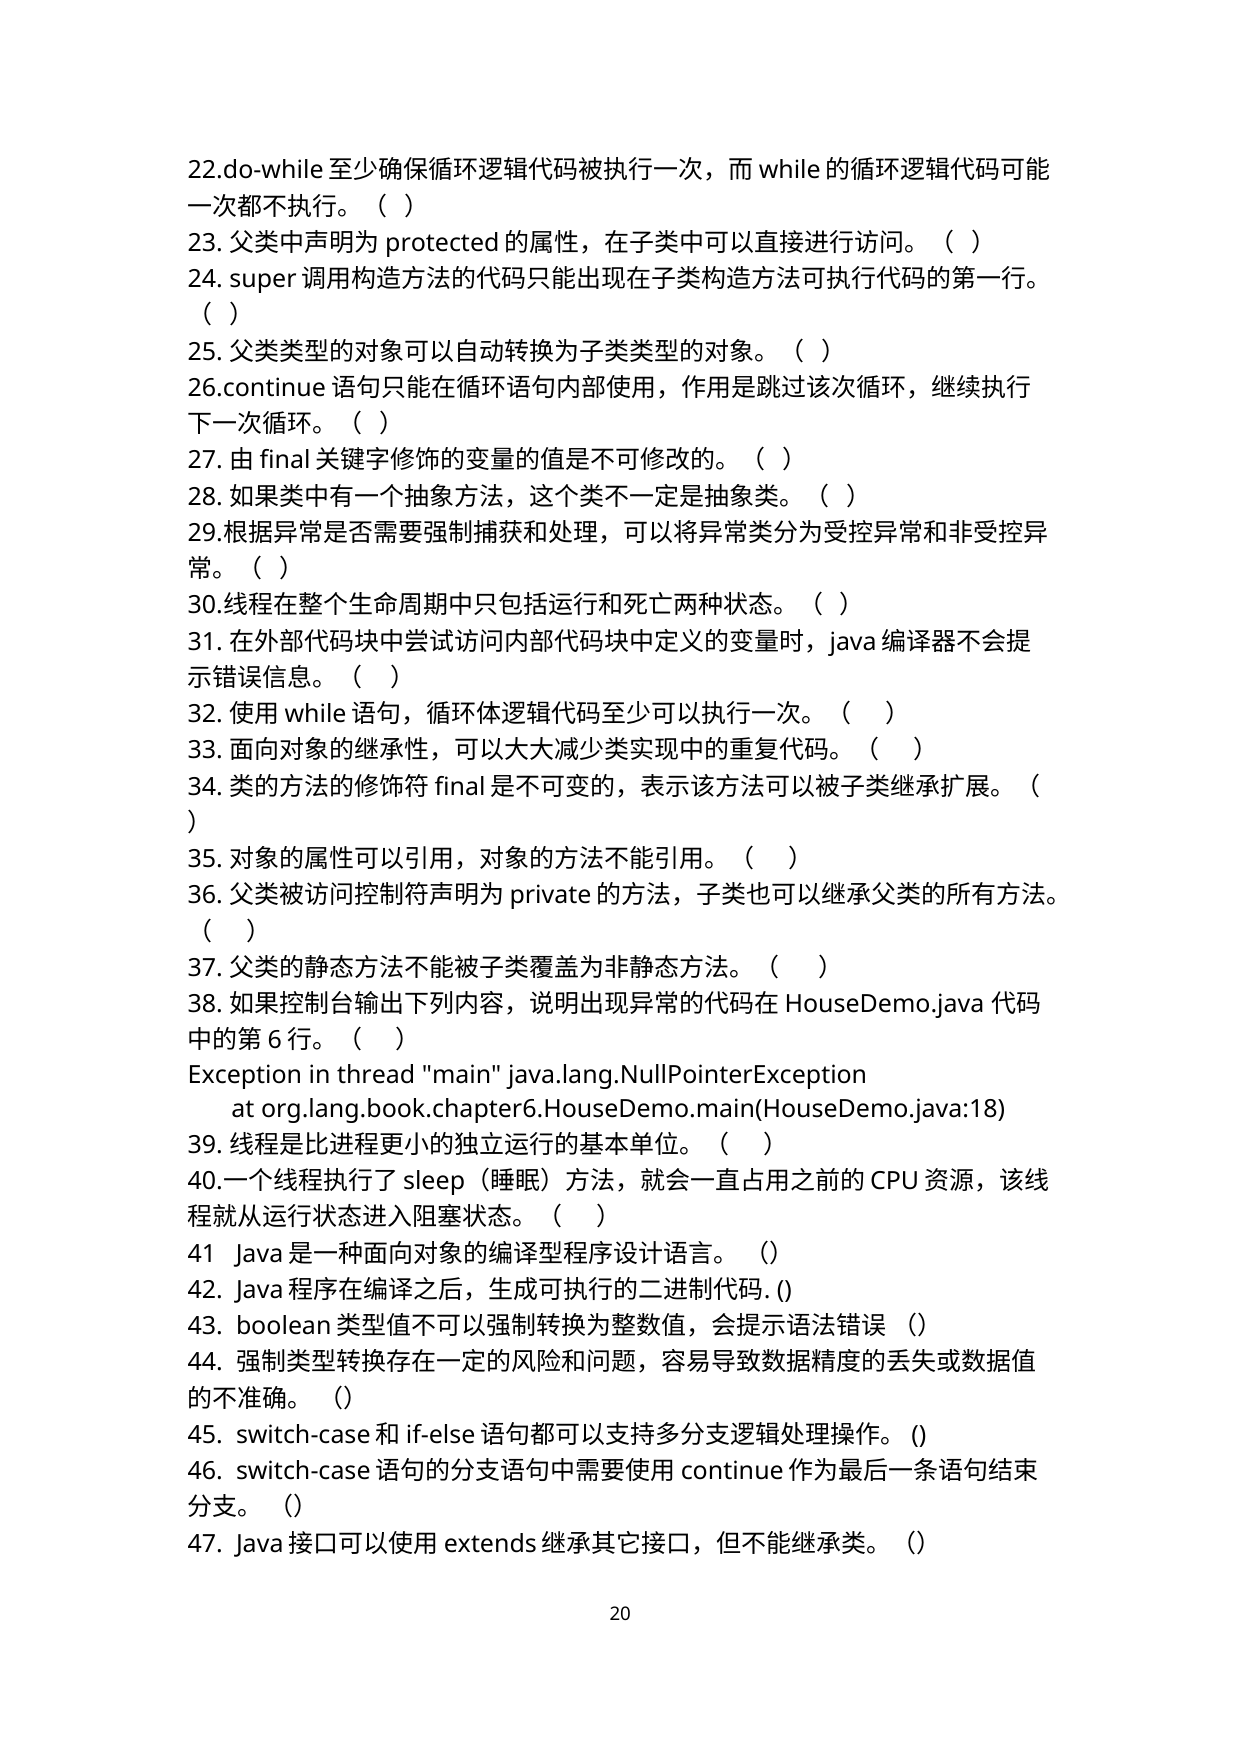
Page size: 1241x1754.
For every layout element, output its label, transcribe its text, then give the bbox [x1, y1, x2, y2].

text 43. boolean类型值不可以强制转换为整数值，会提示语法错误 （） [187, 1306, 1053, 1342]
text 33. 面向对象的继承性，可以大大减少类实现中的重复代码。（ ） [187, 730, 1053, 766]
text 32. 使用while语句，循环体逻辑代码至少可以执行一次。（ ） [187, 694, 1053, 730]
text 34. 类的方法的修饰符final是不可变的，表示该方法可以被子类继承扩展。（ ） [187, 766, 1053, 839]
text 25. 父类类型的对象可以自动转换为子类类型的对象。（ ） [187, 331, 1053, 367]
text 47. Java接口可以使用extends继承其它接口，但不能继承类。（） [187, 1523, 1053, 1559]
text 40.一个线程执行了sleep（睡眠）方法，就会一直占用之前的CPU资源，该线程就从运行状态进入阻塞状态。（ ） [187, 1161, 1053, 1233]
text 36. 父类被访问控制符声明为private的方法，子类也可以继承父类的所有方法。（ ） [187, 875, 1053, 947]
text 46. switch-case语句的分支语句中需要使用continue作为最后一条语句结束分支。 （） [187, 1451, 1053, 1523]
text 44. 强制类型转换存在一定的风险和问题，容易导致数据精度的丢失或数据值的不准确。 （） [187, 1342, 1053, 1414]
text 35. 对象的属性可以引用，对象的方法不能引用。（ ） [187, 839, 1053, 875]
text 31. 在外部代码块中尝试访问内部代码块中定义的变量时，java编译器不会提示错误信息。（ ） [187, 621, 1053, 694]
text 38. 如果控制台输出下列内容，说明出现异常的代码在HouseDemo.java 代码中的第6行。（ ） [187, 984, 1053, 1056]
text 37. 父类的静态方法不能被子类覆盖为非静态方法。（ ） [187, 947, 1053, 984]
text 42. Java程序在编译之后，生成可执行的二进制代码. () [187, 1269, 1053, 1306]
text 27. 由final关键字修饰的变量的值是不可修改的。（ ） [187, 440, 1053, 476]
text Exception in thread "main" java.lang.NullPointerException [187, 1056, 1053, 1090]
text 30.线程在整个生命周期中只包括运行和死亡两种状态。（ ） [187, 585, 1053, 621]
text 41 Java是一种面向对象的编译型程序设计语言。 （） [187, 1233, 1053, 1269]
text 39. 线程是比进程更小的独立运行的基本单位。（ ） [187, 1124, 1053, 1161]
text 22.do-while至少确保循环逻辑代码被执行一次，而while的循环逻辑代码可能一次都不执行。（ ） [187, 150, 1053, 222]
text 45. switch-case和if-else语句都可以支持多分支逻辑处理操作。 () [187, 1414, 1053, 1451]
text 28. 如果类中有一个抽象方法，这个类不一定是抽象类。（ ） [187, 476, 1053, 512]
text 23. 父类中声明为 protected的属性，在子类中可以直接进行访问。（ ） [187, 222, 1053, 259]
text 26.continue语句只能在循环语句内部使用，作用是跳过该次循环，继续执行下一次循环。（ ） [187, 367, 1053, 440]
text 24. super调用构造方法的代码只能出现在子类构造方法可执行代码的第一行。（ ） [187, 259, 1053, 331]
text at org.lang.book.chapter6.HouseDemo.main(HouseDemo.java:18) [187, 1090, 1053, 1124]
text 29.根据异常是否需要强制捕获和处理，可以将异常类分为受控异常和非受控异常。（ ） [187, 512, 1053, 585]
